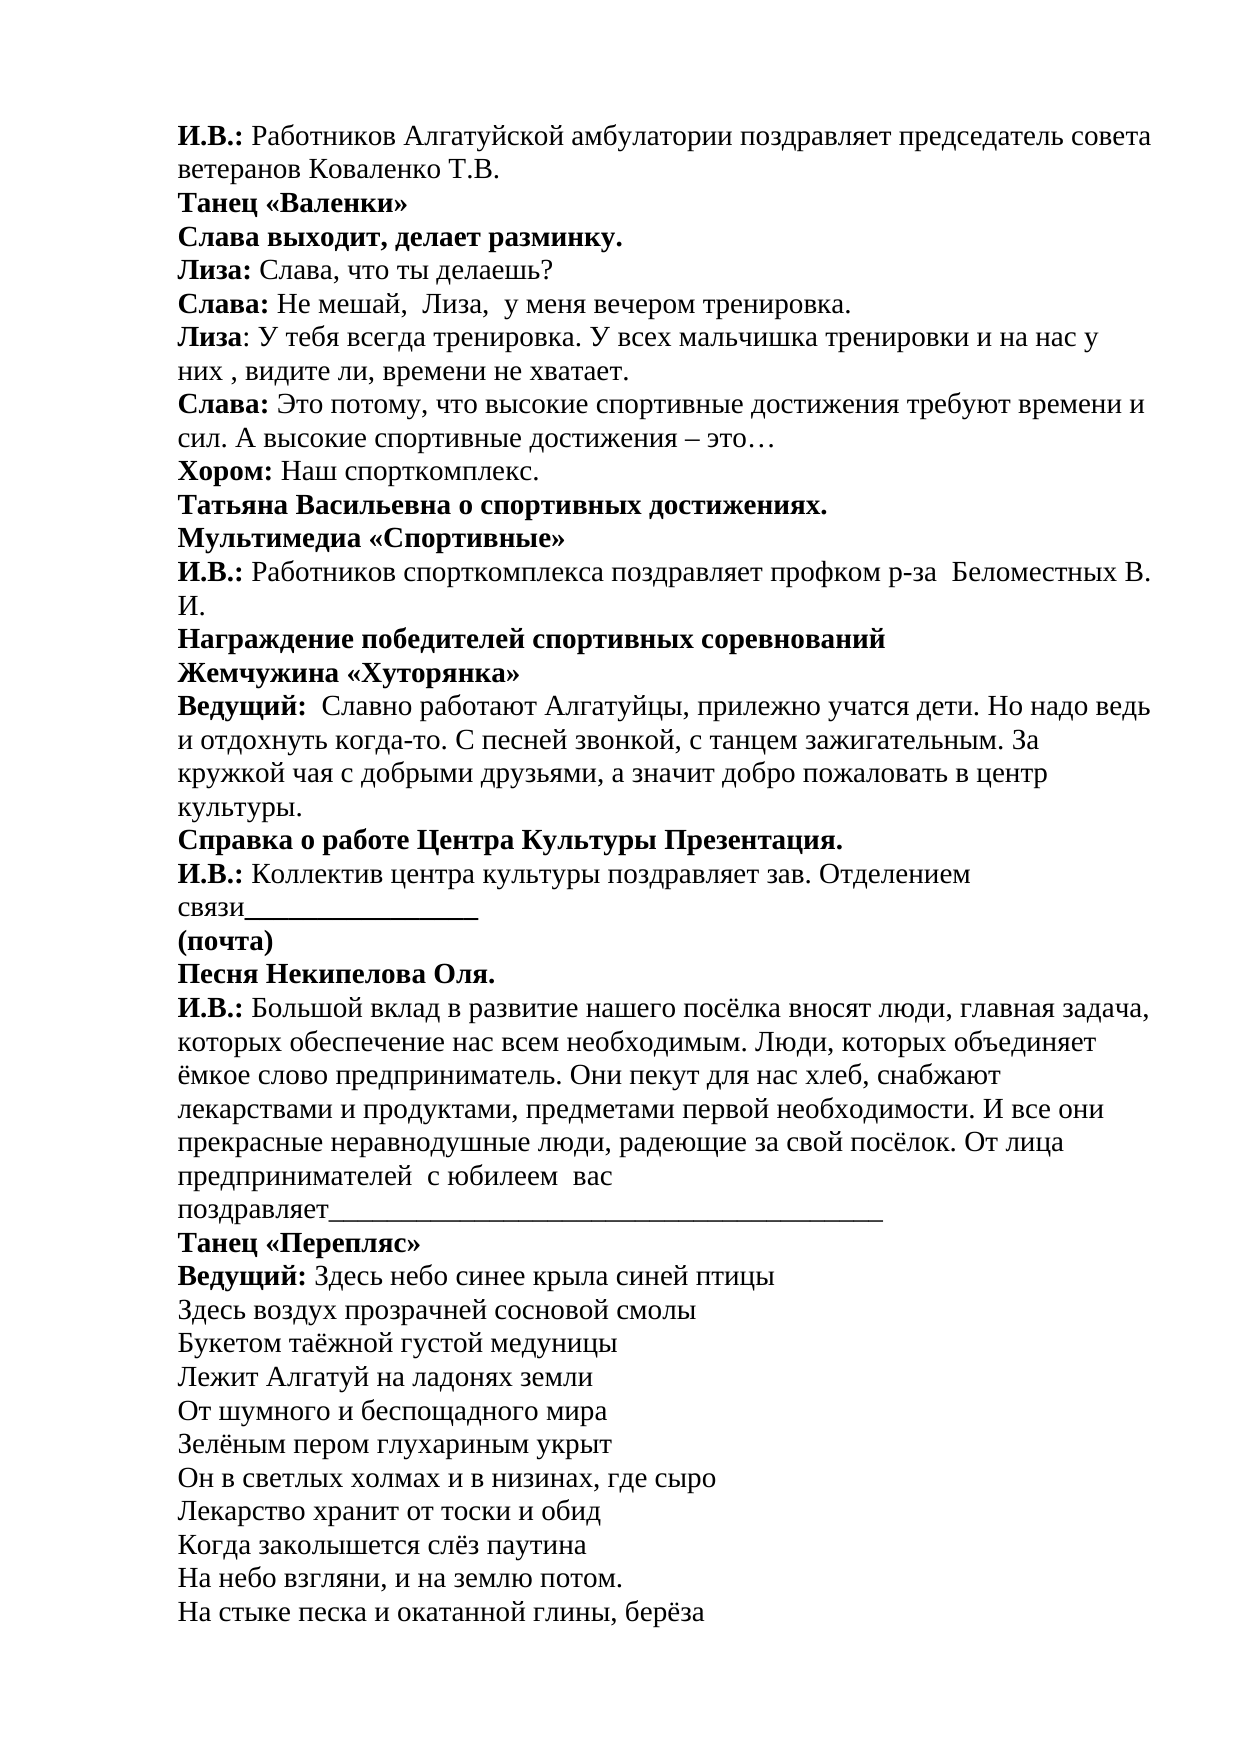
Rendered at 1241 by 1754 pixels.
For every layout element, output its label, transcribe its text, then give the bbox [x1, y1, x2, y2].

text Жемчужина «Хуторянка» [177, 655, 1152, 688]
text На небо взгляни, и на землю потом. [177, 1560, 1152, 1594]
text Букетом таёжной густой медуницы [177, 1326, 1152, 1359]
text Лиза: У тебя всегда тренировка. У всех мальчишка тренировки и на нас у них , видите ли, времени не хватает. [177, 319, 1152, 386]
text Лиза: Слава, что ты делаешь? [177, 252, 1152, 286]
text Песня Некипелова Оля. [177, 957, 1152, 990]
text Зелёным пером глухариным укрыт [177, 1426, 1152, 1460]
text Ведущий: Славно работают Алгатуйцы, прилежно учатся дети. Но надо ведь и отдохнуть когда-то. С песней звонкой, с танцем зажигательным. За кружкой чая с добрыми друзьями, а значит добро пожаловать в центр культуры. [177, 688, 1152, 822]
text Лежит Алгатуй на ладонях земли [177, 1359, 1152, 1393]
text Он в светлых холмах и в низинах, где сыро [177, 1460, 1152, 1493]
text И.В.: Большой вклад в развитие нашего посёлка вносят люди, главная задача, которых обеспечение нас всем необходимым. Люди, которых объединяет ёмкое слово предприниматель. Они пекут для нас хлеб, снабжают лекарствами и продуктами, предметами первой необходимости. И все они прекрасные неравнодушные люди, радеющие за свой посёлок. От лица предпринимателей с юбилеем вас поздравляет______________________________________ [177, 990, 1152, 1225]
text Татьяна Васильевна о спортивных достижениях. [177, 487, 1152, 521]
text Награждение победителей спортивных соревнований [177, 621, 1152, 655]
text На стыке песка и окатанной глины, берёза [177, 1594, 1152, 1627]
text Слава: Это потому, что высокие спортивные достижения требуют времени и сил. А высокие спортивные достижения – это… [177, 386, 1152, 453]
text Танец «Валенки» [177, 185, 1152, 219]
text Слава: Не мешай, Лиза, у меня вечером тренировка. [177, 286, 1152, 319]
text Здесь воздух прозрачней сосновой смолы [177, 1292, 1152, 1326]
text Мультимедиа «Спортивные» [177, 521, 1152, 554]
text Справка о работе Центра Культуры Презентация. [177, 822, 1152, 856]
text И.В.: Работников Алгатуйской амбулатории поздравляет председатель совета ветеранов Коваленко Т.В. [177, 118, 1152, 185]
text От шумного и беспощадного мира [177, 1393, 1152, 1426]
text Хором: Наш спорткомплекс. [177, 453, 1152, 487]
text Танец «Перепляс» [177, 1225, 1152, 1258]
text И.В.: Коллектив центра культуры поздравляет зав. Отделением связи________________ [177, 856, 1152, 923]
text Ведущий: Здесь небо синее крыла синей птицы [177, 1258, 1152, 1292]
text Когда заколышется слёз паутина [177, 1527, 1152, 1560]
text И.В.: Работников спорткомплекса поздравляет профком р-за Беломестных В. И. [177, 554, 1152, 621]
text Лекарство хранит от тоски и обид [177, 1493, 1152, 1527]
text (почта) [177, 923, 1152, 957]
text Слава выходит, делает разминку. [177, 219, 1152, 252]
